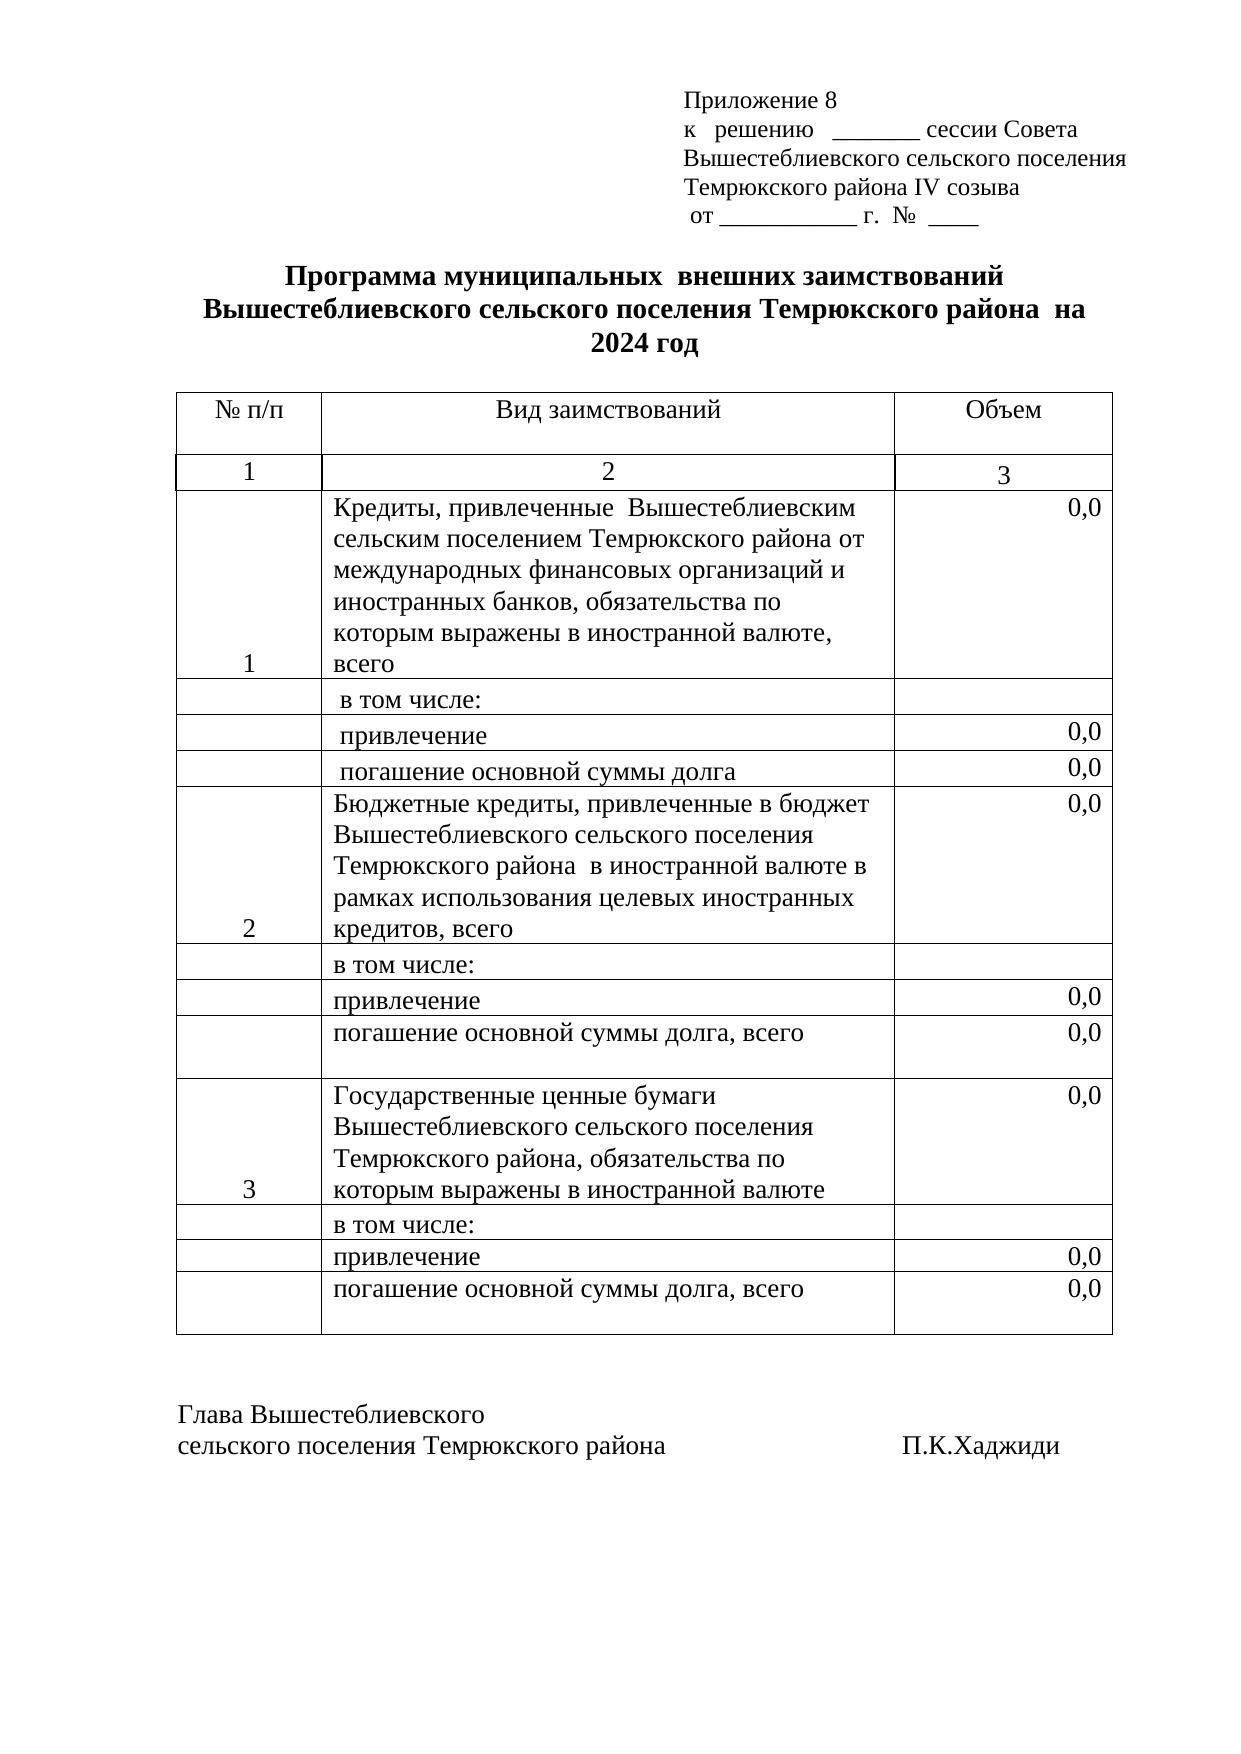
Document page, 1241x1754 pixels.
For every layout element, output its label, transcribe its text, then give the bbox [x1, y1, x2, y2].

table_cell 0,0 [895, 1240, 1112, 1271]
text к решению _______ сессии Совета [177, 114, 833, 143]
table_cell [177, 1016, 321, 1078]
table_cell 0,0 [895, 1079, 1112, 1204]
table_cell [177, 715, 321, 750]
text Приложение 8 [177, 85, 1137, 114]
table_cell 0,0 [895, 751, 1112, 786]
table_cell [177, 980, 321, 1015]
table_cell в том числе: [322, 944, 894, 979]
table_cell привлечение [322, 980, 894, 1015]
table_cell Кредиты, привлеченные Вышестеблиевским сельским поселением Темрюкского района от международных финансовых организаций и иностранных банков, обязательства по которым выражены в иностранной валюте, всего [322, 491, 894, 678]
table_cell [177, 1240, 321, 1271]
text к решению _______ сессии Совета [920, 114, 1137, 143]
table_cell № п/п [177, 393, 321, 454]
table_cell привлечение [322, 1240, 894, 1271]
table_cell [895, 679, 1112, 714]
table_header Программа муниципальных внешних заимствований Вышестеблиевского сельского поселения Темрюкского района на 2024 год [176, 258, 1113, 392]
table_cell 0,0 [895, 715, 1112, 750]
table_cell Объем [895, 393, 1112, 454]
table_cell [177, 1272, 321, 1334]
table_cell 0,0 [895, 980, 1112, 1015]
table_cell 0,0 [895, 787, 1112, 943]
table_cell [895, 944, 1112, 979]
table_cell [177, 1205, 321, 1239]
text Вышестеблиевского сельского поселения [177, 143, 1137, 172]
text сельского поселения Темрюкского района П.К.Хаджиди [177, 1429, 1137, 1460]
table_cell [895, 1205, 1112, 1239]
text Темрюкского района IV созыва [177, 172, 1137, 200]
table_cell 0,0 [895, 1272, 1112, 1334]
table_cell 1 [177, 491, 321, 678]
table_cell погашение основной суммы долга [322, 751, 894, 786]
table_cell в том числе: [322, 679, 894, 714]
text от ___________ г. № ____ [177, 200, 1137, 229]
table_cell погашение основной суммы долга, всего [322, 1272, 894, 1334]
table_cell 0,0 [895, 1016, 1112, 1078]
table_cell 1 [177, 455, 321, 490]
table_cell 0,0 [895, 491, 1112, 678]
table_cell погашение основной суммы долга, всего [322, 1016, 894, 1078]
table_cell 2 [177, 787, 321, 943]
table_cell Бюджетные кредиты, привлеченные в бюджет Вышестеблиевского сельского поселения Темрюкского района в иностранной валюте в рамках использования целевых иностранных кредитов, всего [322, 787, 894, 943]
table_cell Вид заимствований [322, 393, 894, 454]
table_cell 2 [323, 455, 894, 490]
table_cell привлечение [322, 715, 894, 750]
table_cell Государственные ценные бумаги Вышестеблиевского сельского поселения Темрюкского района, обязательства по которым выражены в иностранной валюте [322, 1079, 894, 1204]
table_cell 3 [177, 1079, 321, 1204]
text Глава Вышестеблиевского [177, 1398, 1137, 1429]
table_cell [177, 679, 321, 714]
table_cell 3 [896, 455, 1112, 490]
table_cell в том числе: [322, 1205, 894, 1239]
table_cell [177, 944, 321, 979]
table_cell [177, 751, 321, 786]
